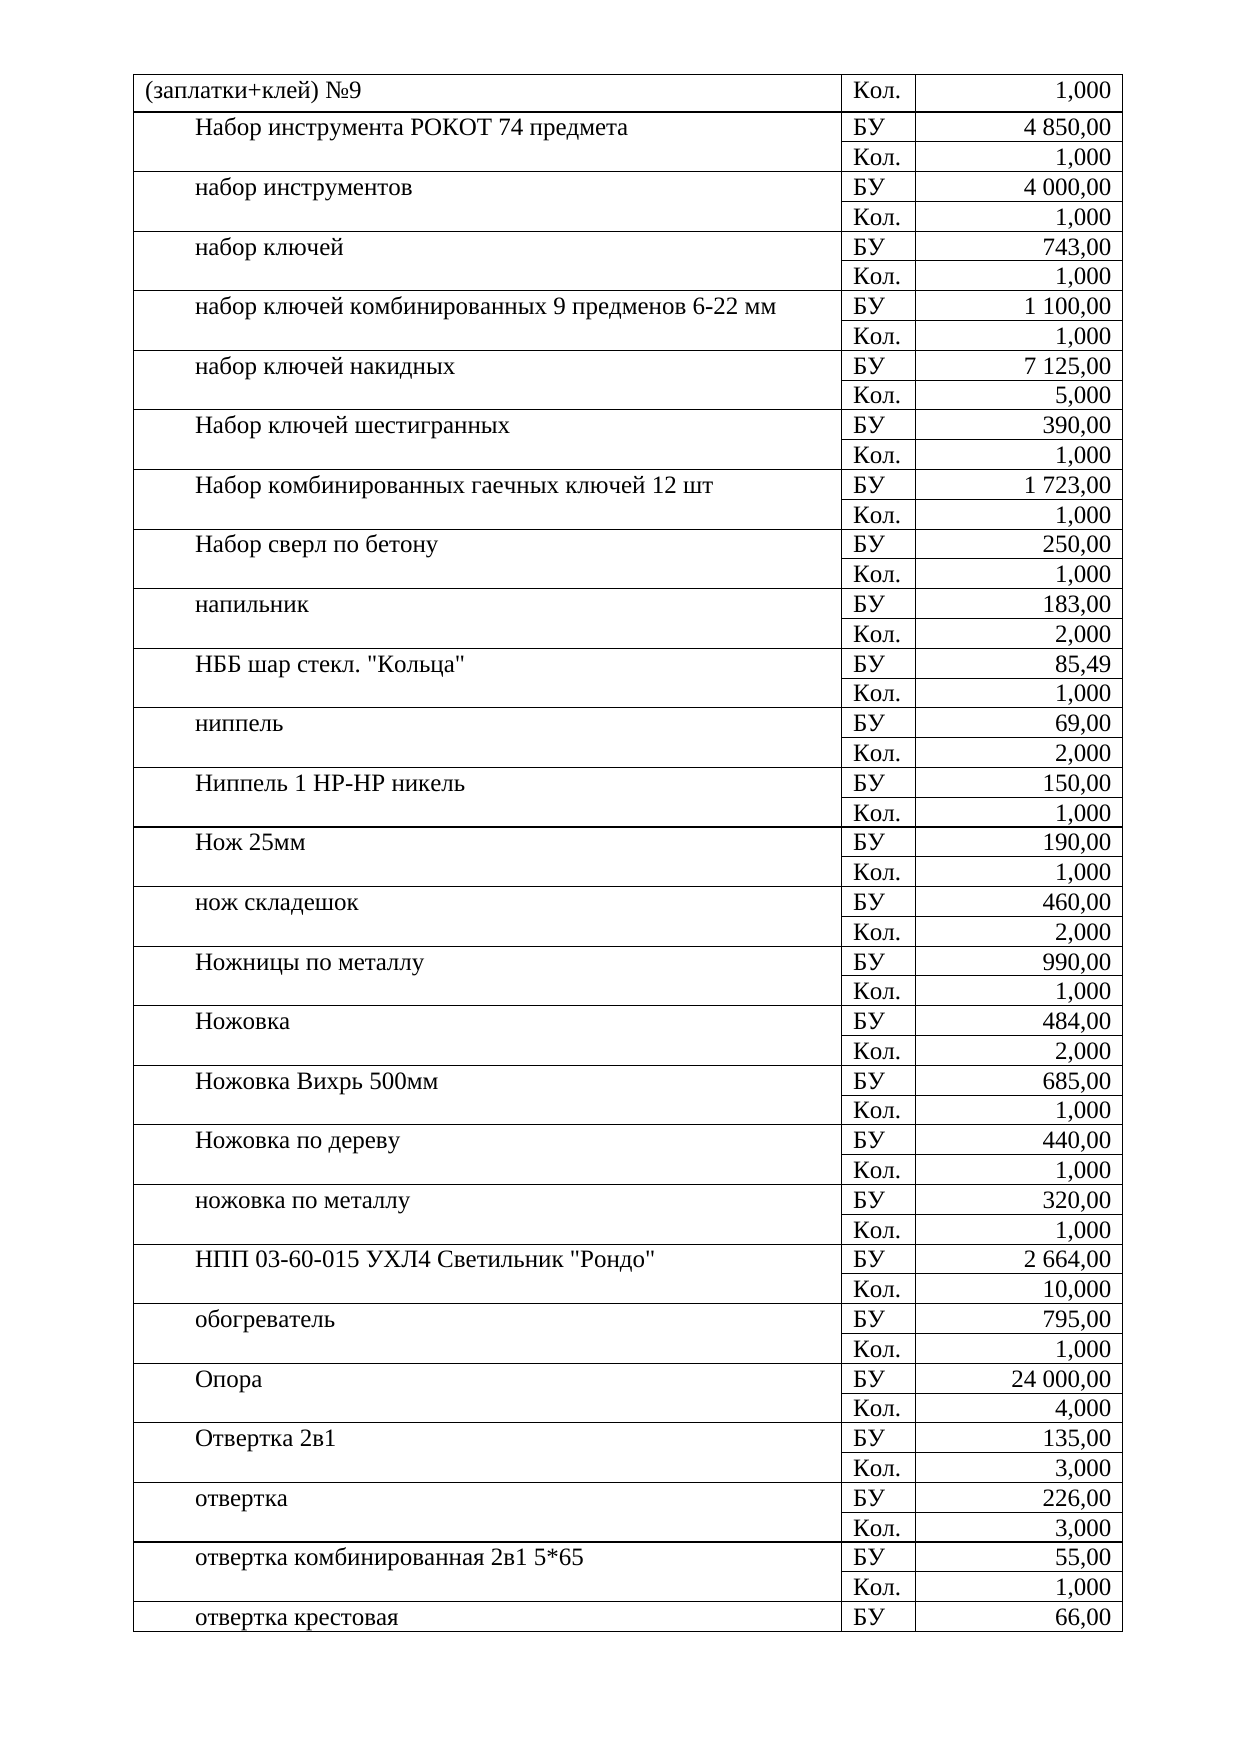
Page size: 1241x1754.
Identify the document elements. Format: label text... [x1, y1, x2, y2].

table_cell 1,000 [916, 1155, 1122, 1184]
table_cell 4 850,00 [916, 113, 1122, 141]
table_cell Кол. [842, 1155, 915, 1184]
table_cell ниппель [134, 708, 841, 767]
table_cell 7 125,00 [916, 351, 1122, 379]
table_cell Ножовка Вихрь 500мм [134, 1066, 841, 1124]
table_cell 2,000 [916, 738, 1122, 767]
table_cell БУ [842, 649, 915, 677]
table_cell 4,000 [916, 1394, 1122, 1422]
table_cell БУ [842, 232, 915, 260]
table_cell БУ [842, 1364, 915, 1392]
table_cell 85,49 [916, 649, 1122, 677]
table_cell 66,00 [916, 1602, 1122, 1631]
table_cell БУ [842, 1185, 915, 1214]
table_cell 24 000,00 [916, 1364, 1122, 1392]
table_cell БУ [842, 1602, 915, 1631]
table_cell 2 664,00 [916, 1245, 1122, 1273]
table_cell 390,00 [916, 410, 1122, 439]
table_cell 1,000 [916, 202, 1122, 231]
table_cell 4 000,00 [916, 172, 1122, 201]
table_cell напильник [134, 589, 841, 648]
table_cell Кол. [842, 1334, 915, 1363]
table_cell обогреватель [134, 1304, 841, 1363]
table_cell БУ [842, 113, 915, 141]
table_cell БУ [842, 470, 915, 499]
table_cell 5,000 [916, 381, 1122, 409]
table_cell набор ключей накидных [134, 351, 841, 409]
table_cell 1,000 [916, 1215, 1122, 1243]
table_cell 1,000 [916, 142, 1122, 171]
table_cell БУ [842, 1304, 915, 1333]
table_cell 183,00 [916, 589, 1122, 618]
table_cell Ножовка по дереву [134, 1125, 841, 1184]
table_cell 2,000 [916, 1036, 1122, 1065]
table_cell 990,00 [916, 947, 1122, 975]
table_cell Набор ключей шестигранных [134, 410, 841, 469]
table_cell БУ [842, 1483, 915, 1512]
table_cell БУ [842, 1006, 915, 1035]
table_cell Отвертка 2в1 [134, 1423, 841, 1482]
table_cell 1,000 [916, 1572, 1122, 1601]
table_cell Кол. [842, 1274, 915, 1303]
table_cell 460,00 [916, 887, 1122, 916]
table_cell 795,00 [916, 1304, 1122, 1333]
table_cell 1,000 [916, 440, 1122, 469]
table_cell ножовка по металлу [134, 1185, 841, 1243]
table_cell 2,000 [916, 917, 1122, 946]
table_cell 1,000 [916, 1096, 1122, 1124]
table_cell Кол. [842, 1394, 915, 1422]
table_cell Кол. [842, 798, 915, 826]
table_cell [134, 75, 841, 111]
table_cell 1,000 [916, 857, 1122, 886]
table_cell Кол. [842, 619, 915, 648]
table_cell 226,00 [916, 1483, 1122, 1512]
table_cell 190,00 [916, 828, 1122, 856]
table_cell 250,00 [916, 530, 1122, 558]
table_cell 1,000 [916, 559, 1122, 588]
table_cell Набор инструмента РОКОТ 74 предмета [134, 113, 841, 171]
table_cell 1,000 [916, 976, 1122, 1005]
table_cell БУ [842, 947, 915, 975]
table_cell Кол. [842, 1513, 915, 1541]
table_cell 10,000 [916, 1274, 1122, 1303]
table_cell БУ [842, 1423, 915, 1452]
table_cell Кол. [842, 202, 915, 231]
table_cell 3,000 [916, 1513, 1122, 1541]
table_cell нож складешок [134, 887, 841, 946]
table_cell 484,00 [916, 1006, 1122, 1035]
table_cell набор инструментов [134, 172, 841, 231]
table_cell Набор комбинированных гаечных ключей 12 шт [134, 470, 841, 528]
table_cell БУ [842, 172, 915, 201]
table_cell 743,00 [916, 232, 1122, 260]
table_cell 1,000 [916, 1334, 1122, 1363]
table_cell Ножовка [134, 1006, 841, 1065]
table_cell 1,000 [916, 75, 1122, 111]
table_cell Кол. [842, 321, 915, 350]
table_cell БУ [842, 1066, 915, 1094]
table_cell Кол. [842, 381, 915, 409]
table_cell Кол. [842, 261, 915, 290]
table_cell Кол. [842, 1096, 915, 1124]
table_cell НББ шар стекл. "Кольца" [134, 649, 841, 707]
table_cell набор ключей [134, 232, 841, 290]
table_cell Набор сверл по бетону [134, 530, 841, 588]
table_cell Опора [134, 1364, 841, 1422]
table_cell 1,000 [916, 679, 1122, 707]
table_cell Кол. [842, 500, 915, 528]
table_cell 69,00 [916, 708, 1122, 737]
table_cell 1 723,00 [916, 470, 1122, 499]
table_cell 55,00 [916, 1543, 1122, 1571]
table_cell набор ключей комбинированных 9 предменов 6-22 мм [134, 291, 841, 350]
table_cell Кол. [842, 738, 915, 767]
table_cell Кол. [842, 1453, 915, 1482]
table_cell БУ [842, 530, 915, 558]
table_cell Кол. [842, 142, 915, 171]
table_cell 150,00 [916, 768, 1122, 797]
table_cell БУ [842, 828, 915, 856]
table_cell Нож 25мм [134, 828, 841, 886]
table_cell БУ [842, 589, 915, 618]
table_cell 685,00 [916, 1066, 1122, 1094]
table_cell БУ [842, 291, 915, 320]
table_cell Кол. [842, 976, 915, 1005]
table_cell Кол. [842, 559, 915, 588]
table_cell 1,000 [916, 261, 1122, 290]
table_cell БУ [842, 1245, 915, 1273]
table_cell БУ [842, 1543, 915, 1571]
table_cell НПП 03-60-015 УХЛ4 Светильник "Рондо" [134, 1245, 841, 1303]
table_cell 3,000 [916, 1453, 1122, 1482]
table_cell 320,00 [916, 1185, 1122, 1214]
table_cell Кол. [842, 917, 915, 946]
table_cell БУ [842, 410, 915, 439]
table_cell 135,00 [916, 1423, 1122, 1452]
table_cell 1,000 [916, 798, 1122, 826]
table_cell Кол. [842, 75, 915, 111]
table_cell 1,000 [916, 321, 1122, 350]
table_cell БУ [842, 708, 915, 737]
table_cell Кол. [842, 1036, 915, 1065]
table_cell отвертка крестовая [134, 1602, 841, 1631]
table_cell Кол. [842, 679, 915, 707]
table_cell 2,000 [916, 619, 1122, 648]
table_cell БУ [842, 351, 915, 379]
table_cell БУ [842, 768, 915, 797]
table_cell Кол. [842, 440, 915, 469]
table_cell 1 100,00 [916, 291, 1122, 320]
table_cell отвертка [134, 1483, 841, 1541]
table_cell Кол. [842, 857, 915, 886]
table_cell 440,00 [916, 1125, 1122, 1154]
table_cell 1,000 [916, 500, 1122, 528]
table_cell БУ [842, 1125, 915, 1154]
table_cell Кол. [842, 1215, 915, 1243]
table_cell Кол. [842, 1572, 915, 1601]
table_cell Ножницы по металлу [134, 947, 841, 1005]
table_cell БУ [842, 887, 915, 916]
table_cell отвертка комбинированная 2в1 5*65 [134, 1543, 841, 1601]
table_cell Ниппель 1 НР-НР никель [134, 768, 841, 826]
